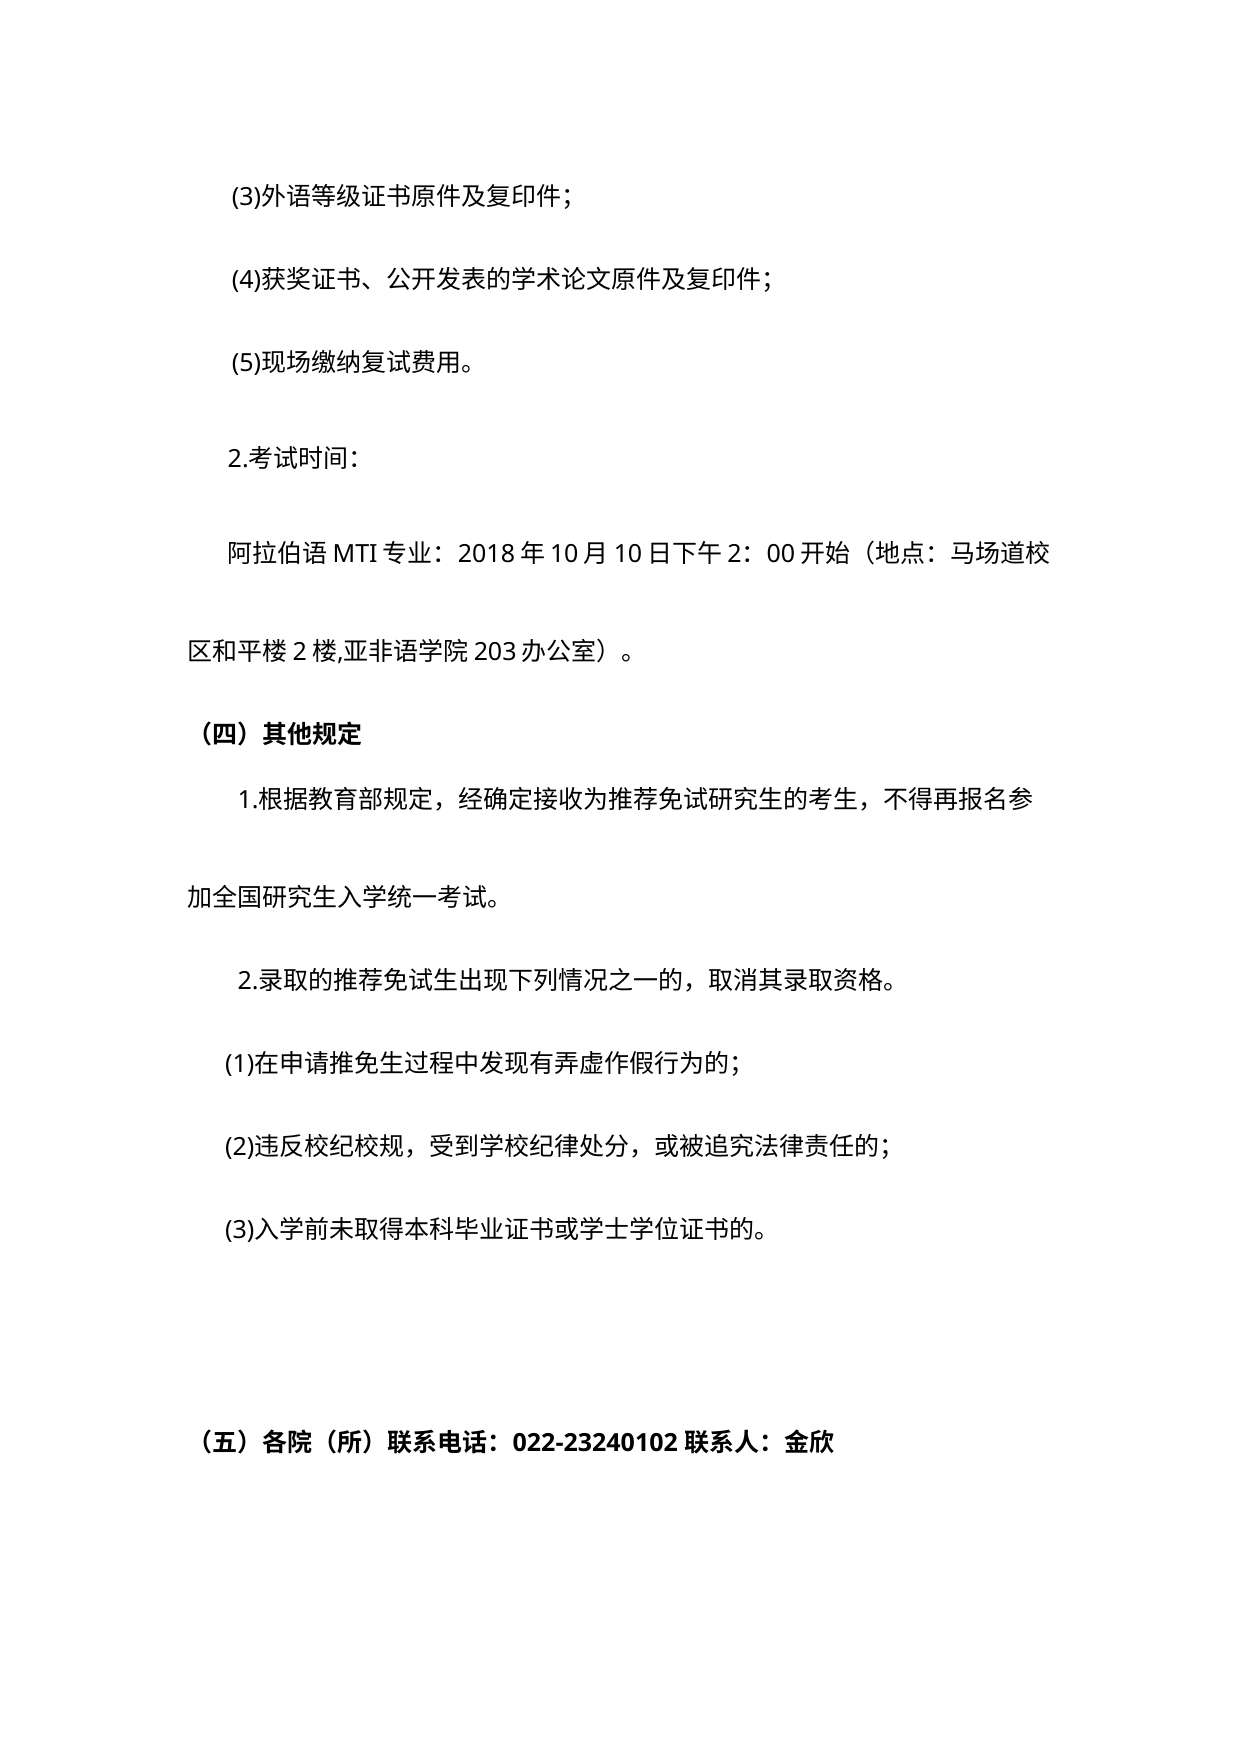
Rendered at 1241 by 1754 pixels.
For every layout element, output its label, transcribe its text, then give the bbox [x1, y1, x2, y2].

text （五）各院（所）联系电话：022-23240102 联系人：金欣 [187, 1408, 1053, 1473]
text (3)外语等级证书原件及复印件； [187, 162, 1053, 227]
text 2.考试时间： [187, 424, 1053, 489]
text （四）其他规定 [187, 700, 1053, 765]
text (2)违反校纪校规，受到学校纪律处分，或被追究法律责任的； [187, 1112, 1053, 1177]
text (1)在申请推免生过程中发现有弄虚作假行为的； [187, 1029, 1053, 1094]
text (4)获奖证书、公开发表的学术论文原件及复印件； [187, 245, 1053, 310]
text (5)现场缴纳复试费用。 [187, 328, 1053, 393]
text 2.录取的推荐免试生出现下列情况之一的，取消其录取资格。 [187, 946, 1053, 1011]
text (3)入学前未取得本科毕业证书或学士学位证书的。 [187, 1195, 1053, 1260]
text 1.根据教育部规定，经确定接收为推荐免试研究生的考生，不得再报名参加全国研究生入学统一考试。 [187, 765, 1053, 928]
text 阿拉伯语MTI专业：2018年10月10日下午2：00开始（地点：马场道校区和平楼2楼,亚非语学院203办公室）。 [187, 519, 1053, 682]
